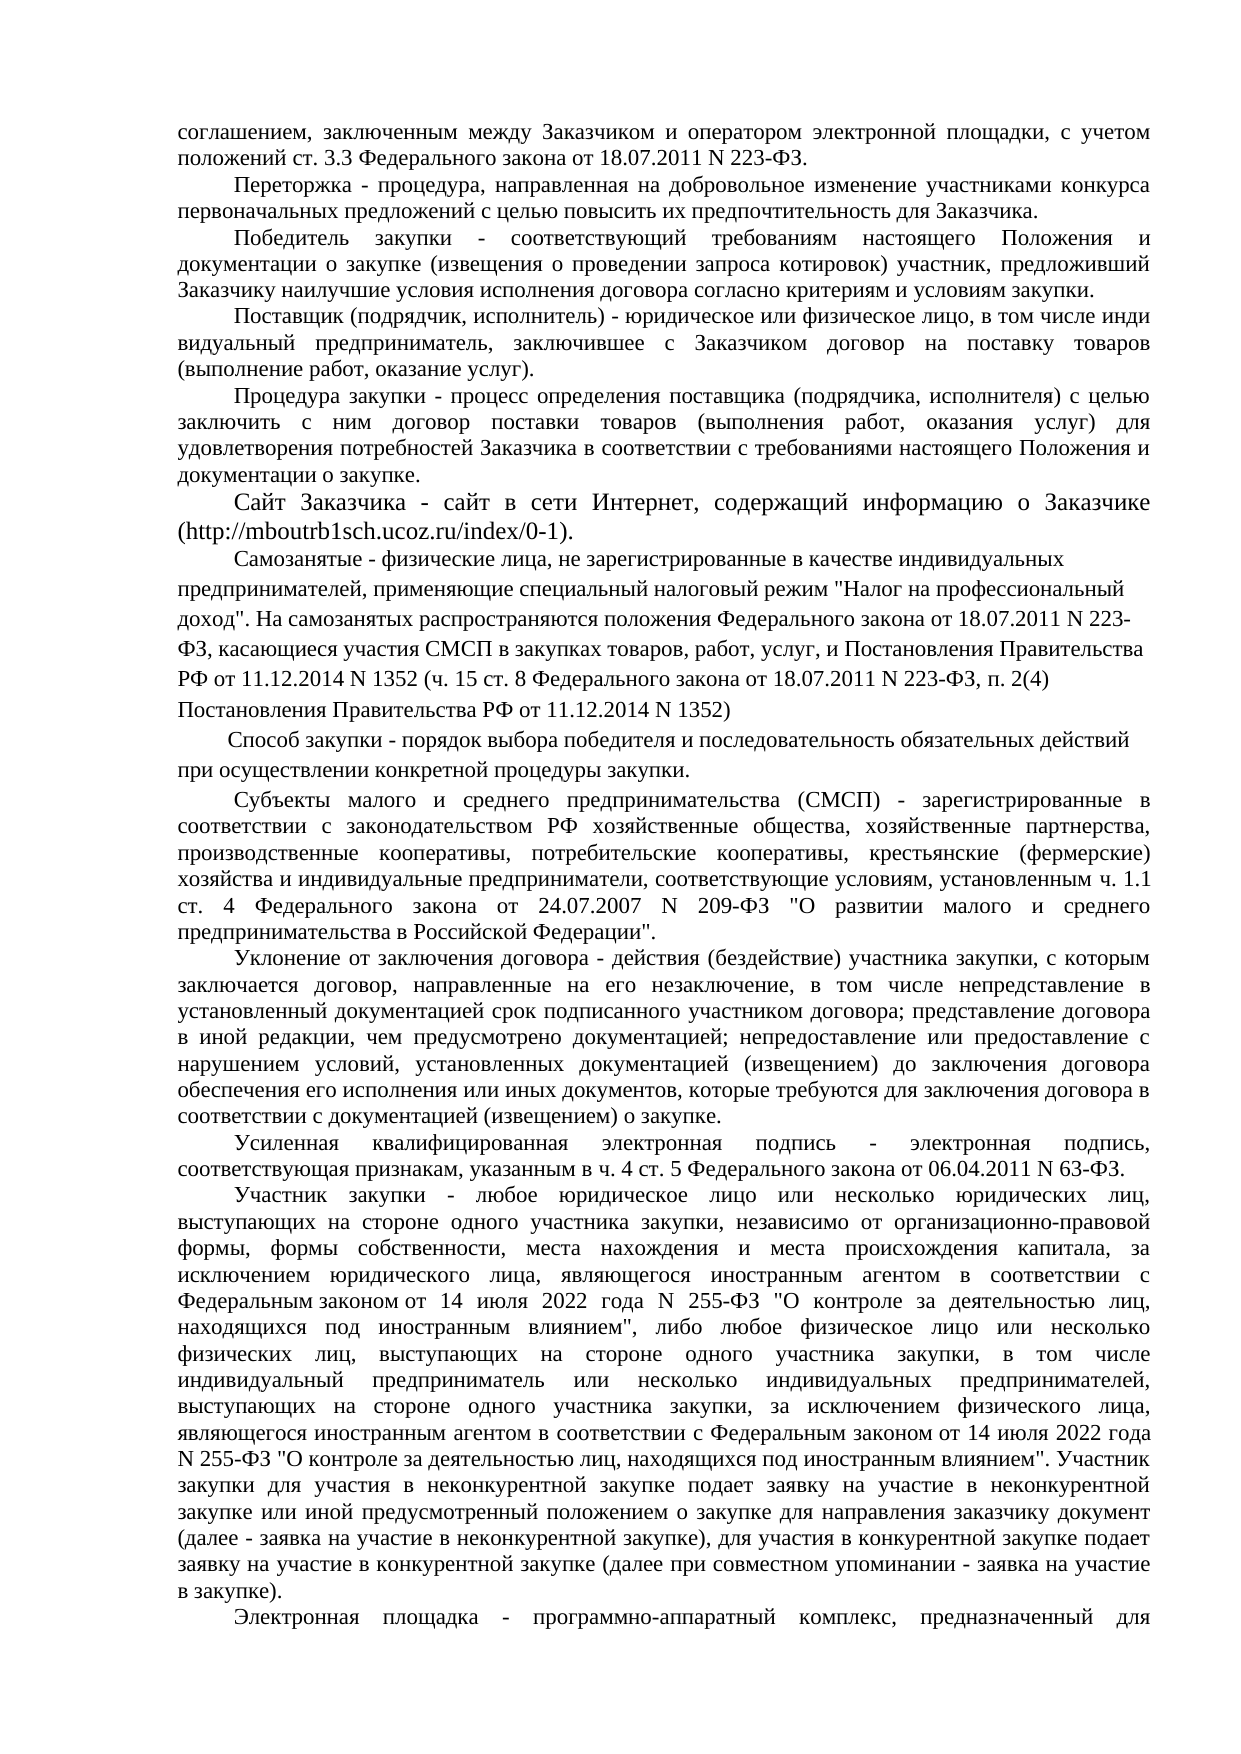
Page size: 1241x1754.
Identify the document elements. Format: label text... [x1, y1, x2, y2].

text Переторжка - процедура, направленная на добровольное изменение участниками конкурса первоначальных предложений с целью повысить их предпочтительность для Заказчика. [177, 171, 1152, 223]
list Способ закупки - порядок выбора победителя и последовательность обязательных действий при осуществлении конкретной процедуры закупки. [177, 726, 1152, 782]
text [177, 1603, 1152, 1629]
text Субъекты малого и среднего предпринимательства (СМСП) - зарегистрированные в соответствии с законодательством РФ хозяйственные общества, хозяйственные партнерства, производственные кооперативы, потребительские кооперативы, крестьянские (фермерские) хозяйства и индивидуальные предприниматели, соответствующие условиям, установленным ч. 1.1 ст. 4 Федерального закона от 24.07.2007 N 209-ФЗ "О развитии малого и среднего предпринимательства в Российской Федерации". [177, 786, 1152, 944]
text Победитель закупки - соответствующий требованиям настоящего Положения и документации о закупке (извещения о проведении запроса котировок) участник, предложивший Заказчику наилучшие условия исполнения договора согласно критериям и условиям закупки. [177, 223, 1152, 303]
text Процедура закупки - процесс определения поставщика (подрядчика, исполнителя) с целью заключить с ним договор поставки товаров (выполнения работ, оказания услуг) для удовлетворения потребностей Заказчика в соответствии с требованиями настоящего Положения и документации о закупке. [177, 382, 1152, 487]
text Участник закупки - любое юридическое лицо или несколько юридических лиц, выступающих на стороне одного участника закупки, независимо от организационно-правовой формы, формы собственности, места нахождения и места происхождения капитала, за исключением юридического лица, являющегося иностранным агентом в соответствии с Федеральным законом от 14 июля 2022 года N 255-ФЗ "О контроле за деятельностью лиц, находящихся под иностранным влиянием", либо любое физическое лицо или несколько физических лиц, выступающих на стороне одного участника закупки, в том числе индивидуальный предприниматель или несколько индивидуальных предпринимателей, выступающих на стороне одного участника закупки, за исключением физического лица, являющегося иностранным агентом в соответствии с Федеральным законом от 14 июля 2022 года N 255-ФЗ "О контроле за деятельностью лиц, находящихся под иностранным влиянием". Участник закупки для участия в неконкурентной закупке подает заявку на участие в неконкурентной закупке или иной предусмотренный положением о закупке для направления заказчику документ (далее - заявка на участие в неконкурентной закупке), для участия в конкурентной закупке подает заявку на участие в конкурентной закупке (далее при совместном упоминании - заявка на участие в закупке). [177, 1182, 1152, 1603]
text Усиленная квалифицированная электронная подпись - электронная подпись, соответствующая признакам, указанным в ч. 4 ст. 5 Федерального закона от 06.04.2011 N 63-ФЗ. [177, 1129, 1152, 1182]
text Уклонение от заключения договора - действия (бездействие) участника закупки, с которым заключается договор, направленные на его незаключение, в том числе непредставление в установленный документацией срок подписанного участником договора; представление договора в иной редакции, чем предусмотрено документацией; непредоставление или предоставление с нарушением условий, установленных документацией (извещением) до заключения договора обеспечения его исполнения или иных документов, которые требуются для заключения договора в соответствии с документацией (извещением) о закупке. [177, 944, 1152, 1129]
text Сайт Заказчика - сайт в сети Интернет, содержащий информацию о Заказчике (http://mboutrb1sch.ucoz.ru/index/0-1). [177, 487, 1152, 544]
list Самозанятые - физические лица, не зарегистрированные в качестве индивидуальных предпринимателей, применяющие специальный налоговый режим "Налог на профессиональный доход". На самозанятых распространяются положения Федерального закона от 18.07.2011 N 223-ФЗ, касающиеся участия СМСП в закупках товаров, работ, услуг, и Постановления Правительства РФ от 11.12.2014 N 1352 (ч. 15 ст. 8 Федерального закона от 18.07.2011 N 223-ФЗ, п. 2(4) Постановления Правительства РФ от 11.12.2014 N 1352) [177, 544, 1152, 722]
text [177, 118, 1152, 171]
text Поставщик (подрядчик, исполнитель) - юридическое или физическое лицо, в том числе инди видуальный предприниматель, заключившее с Заказчиком договор на поставку товаров (выполнение работ, оказание услуг). [177, 303, 1152, 382]
